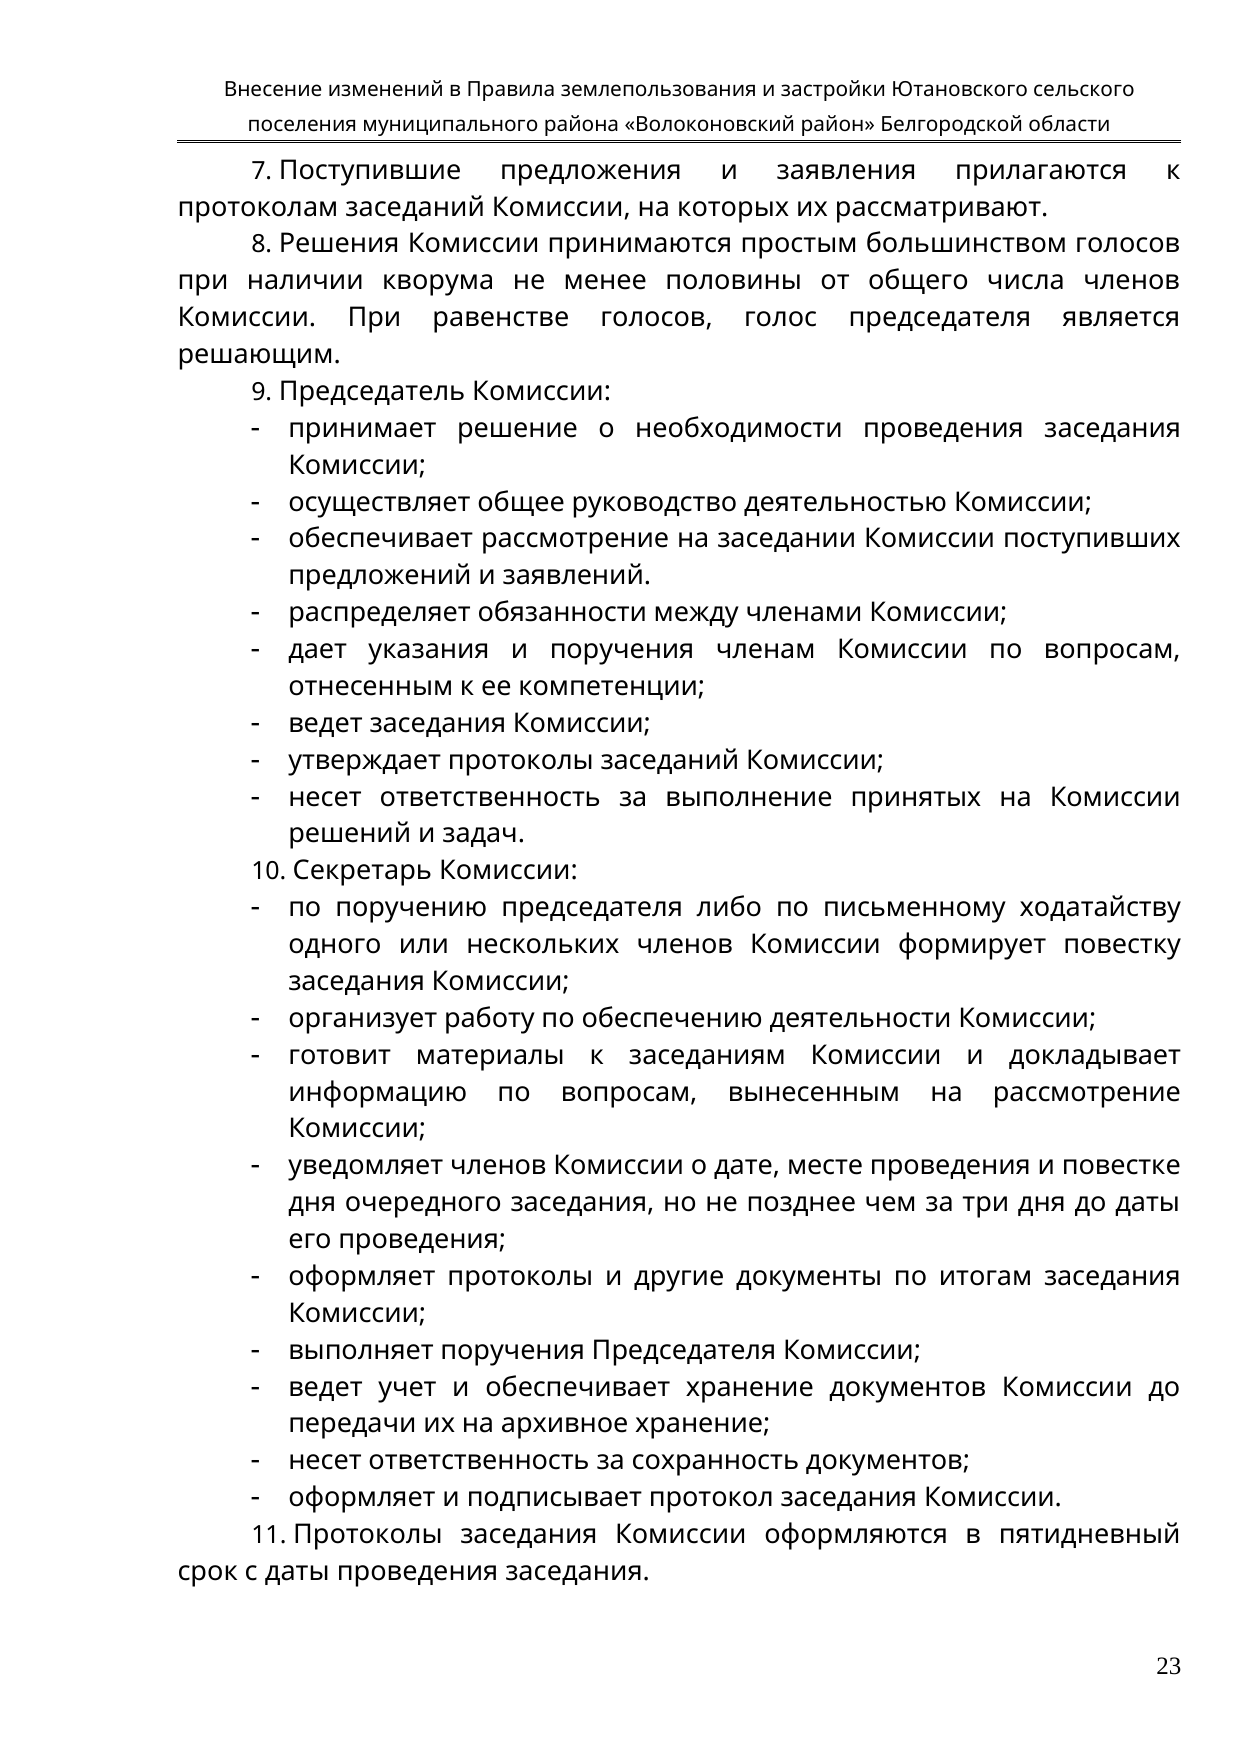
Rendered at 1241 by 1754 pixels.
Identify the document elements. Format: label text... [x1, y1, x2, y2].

list ведет учет и обеспечивает хранение документов Комиссии до передачи их на архивное хранение; [251, 1367, 1181, 1441]
list дает указания и поручения членам Комиссии по вопросам, отнесенным к ее компетенции; [251, 629, 1181, 703]
list готовит материалы к заседаниям Комиссии и докладывает информацию по вопросам, вынесенным на рассмотрение Комиссии; [251, 1035, 1181, 1146]
list Председатель Комиссии: [177, 371, 1181, 408]
list Протоколы заседания Комиссии оформляются в пятидневный срок с даты проведения заседания. [177, 1514, 1181, 1588]
list несет ответственность за сохранность документов; [251, 1441, 1181, 1478]
list несет ответственность за выполнение принятых на Комиссии решений и задач. [251, 777, 1181, 851]
list ведет заседания Комиссии; [251, 703, 1181, 740]
list принимает решение о необходимости проведения заседания Комиссии; [251, 408, 1181, 482]
list Секретарь Комиссии: [177, 851, 1181, 888]
list обеспечивает рассмотрение на заседании Комиссии поступивших предложений и заявлений. [251, 519, 1181, 593]
list распределяет обязанности между членами Комиссии; [251, 593, 1181, 629]
list оформляет и подписывает протокол заседания Комиссии. [251, 1478, 1181, 1514]
list уведомляет членов Комиссии о дате, месте проведения и повестке дня очередного заседания, но не позднее чем за три дня до даты его проведения; [251, 1146, 1181, 1256]
list утверждает протоколы заседаний Комиссии; [251, 740, 1181, 777]
list осуществляет общее руководство деятельностью Комиссии; [251, 482, 1181, 519]
list по поручению председателя либо по письменному ходатайству одного или нескольких членов Комиссии формирует повестку заседания Комиссии; [251, 888, 1181, 998]
list выполняет поручения Председателя Комиссии; [251, 1330, 1181, 1367]
list Решения Комиссии принимаются простым большинством голосов при наличии кворума не менее половины от общего числа членов Комиссии. При равенстве голосов, голос председателя является решающим. [177, 224, 1181, 371]
list оформляет протоколы и другие документы по итогам заседания Комиссии; [251, 1256, 1181, 1330]
list Поступившие предложения и заявления прилагаются к протоколам заседаний Комиссии, на которых их рассматривают. [177, 150, 1181, 224]
list организует работу по обеспечению деятельности Комиссии; [251, 998, 1181, 1035]
